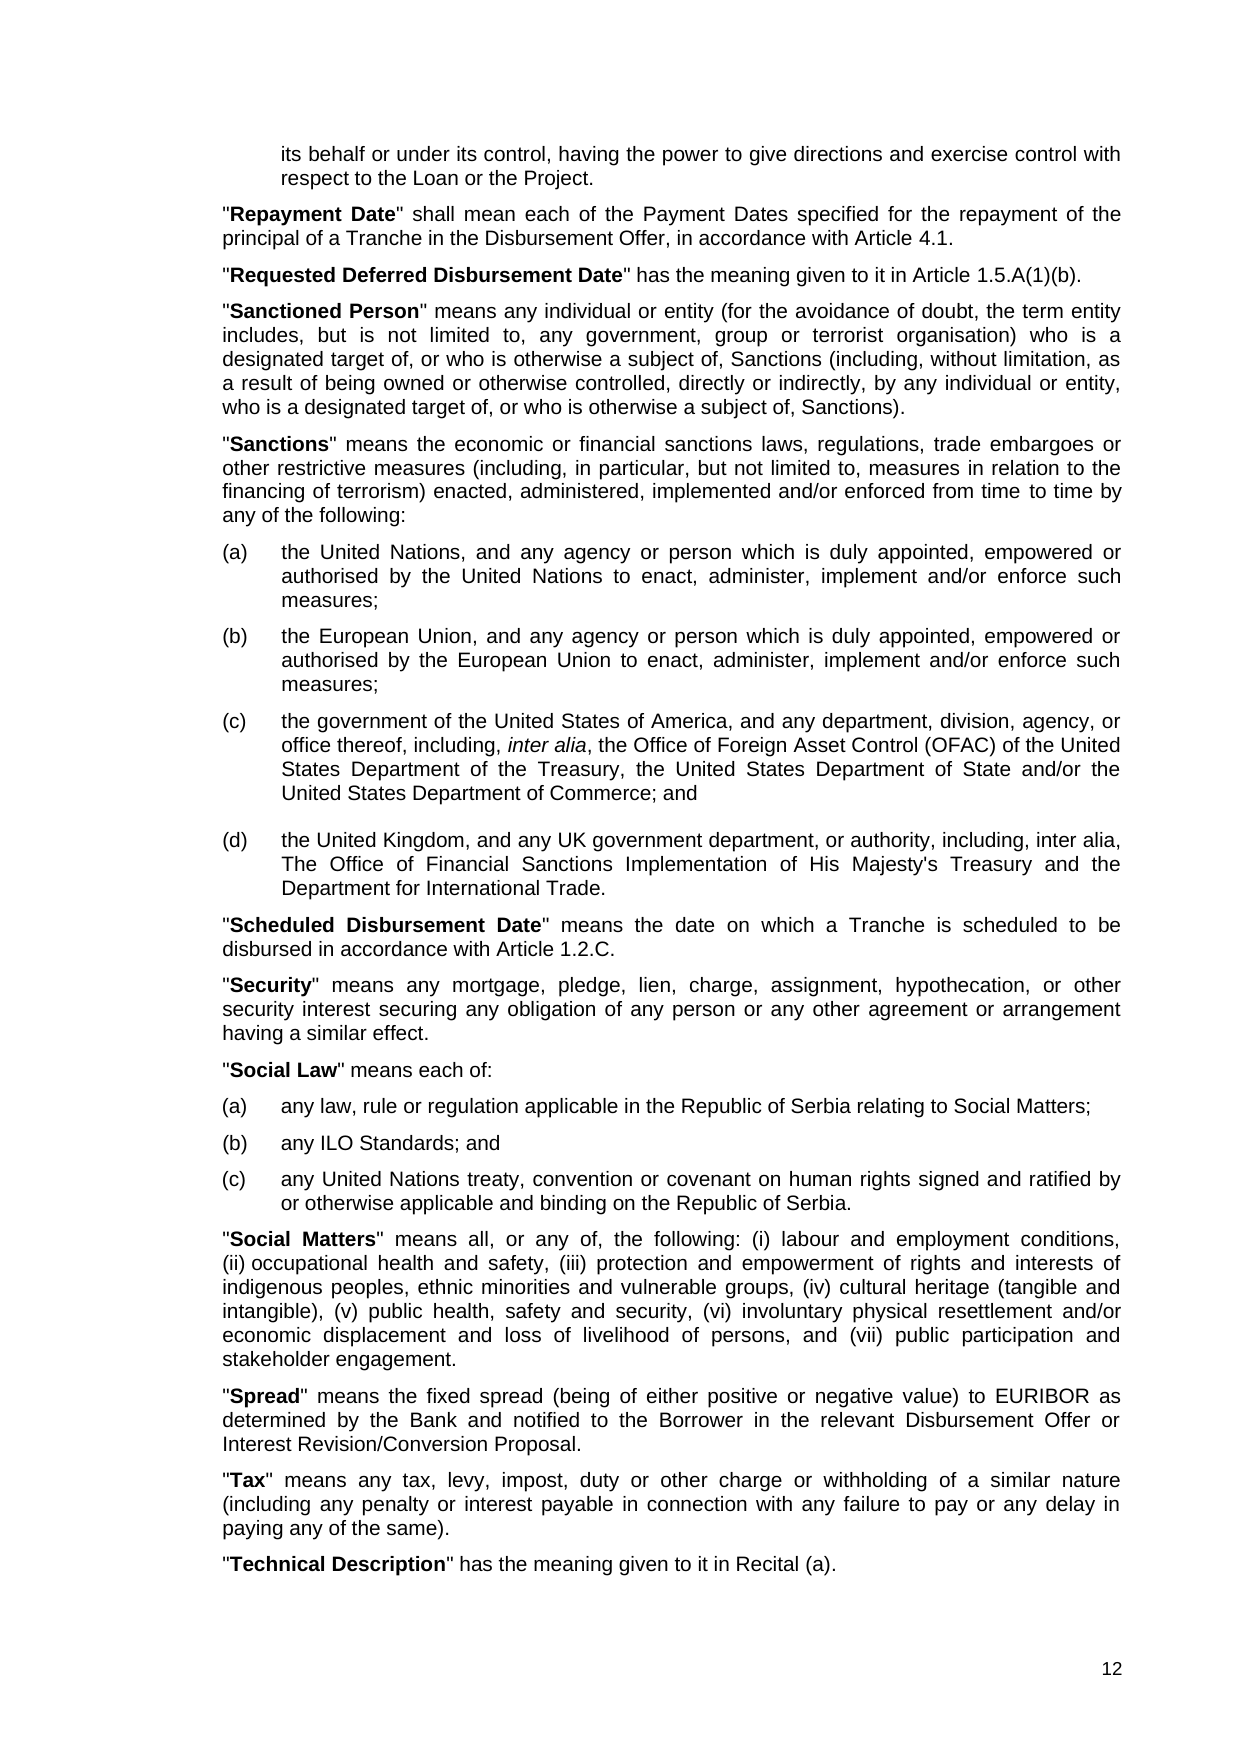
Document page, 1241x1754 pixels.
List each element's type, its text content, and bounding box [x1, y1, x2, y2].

text "Social Law" means each of: [222, 1057, 1122, 1081]
text "Technical Description" has the meaning given to it in Recital (a). [222, 1552, 1122, 1576]
list the government of the United States of America, and any department, division, agency, or office thereof, including, inter alia, the Office of Foreign Asset Control (OFAC) of the United States Department of the Treasury, the United States Department of State and/or the United States Department of Commerce; and [222, 708, 1122, 804]
text (b) any ILO Standards; and [222, 1130, 1122, 1154]
text "Requested Deferred Disbursement Date" has the meaning given to it in Article 1.5.A(1)(b). [222, 263, 1122, 287]
text "Security" means any mortgage, pledge, lien, charge, assignment, hypothecation, or other security interest securing any obligation of any person or any other agreement or arrangement having a similar effect. [222, 973, 1122, 1045]
text "Sanctioned Person" means any individual or entity (for the avoidance of doubt, the term entity includes, but is not limited to, any government, group or terrorist organisation) who is a designated target of, or who is otherwise a subject of, Sanctions (including, without limitation, as a result of being owned or otherwise controlled, directly or indirectly, by any individual or entity, who is a designated target of, or who is otherwise a subject of, Sanctions). [222, 299, 1122, 419]
text (a) any law, rule or regulation applicable in the Republic of Serbia relating to Social Matters; [222, 1094, 1122, 1118]
list the United Nations, and any agency or person which is duly appointed, empowered or authorised by the United Nations to enact, administer, implement and/or enforce such measures; [222, 540, 1122, 612]
text "Repayment Date" shall mean each of the Payment Dates specified for the repayment of the principal of a Tranche in the Disbursement Offer, in accordance with Article 4.1. [222, 202, 1122, 250]
text (c) any United Nations treaty, convention or covenant on human rights signed and ratified by or otherwise applicable and binding on the Republic of Serbia. [222, 1167, 1122, 1215]
list the United Kingdom, and any UK government department, or authority, including, inter alia, The Office of Financial Sanctions Implementation of His Majesty's Treasury and the Department for International Trade. [222, 828, 1122, 900]
text "Spread" means the fixed spread (being of either positive or negative value) to EURIBOR as determined by the Bank and notified to the Borrower in the relevant Disbursement Offer or Interest Revision/Conversion Proposal. [222, 1383, 1122, 1455]
list the European Union, and any agency or person which is duly appointed, empowered or authorised by the European Union to enact, administer, implement and/or enforce such measures; [222, 624, 1122, 696]
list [222, 142, 1122, 190]
text "Scheduled Disbursement Date" means the date on which a Tranche is scheduled to be disbursed in accordance with Article 1.2.C. [222, 913, 1122, 961]
text "Tax" means any tax, levy, impost, duty or other charge or withholding of a similar nature (including any penalty or interest payable in connection with any failure to pay or any delay in paying any of the same). [222, 1468, 1122, 1540]
text "Sanctions" means the economic or financial sanctions laws, regulations, trade embargoes or other restrictive measures (including, in particular, but not limited to, measures in relation to the financing of terrorism) enacted, administered, implemented and/or enforced from time to time by any of the following: [222, 431, 1122, 527]
text "Social Matters" means all, or any of, the following: (i) labour and employment conditions, (ii) occupational health and safety, (iii) protection and empowerment of rights and interests of indigenous peoples, ethnic minorities and vulnerable groups, (iv) cultural heritage (tangible and intangible), (v) public health, safety and security, (vi) involuntary physical resettlement and/or economic displacement and loss of livelihood of persons, and (vii) public participation and stakeholder engagement. [222, 1227, 1122, 1371]
